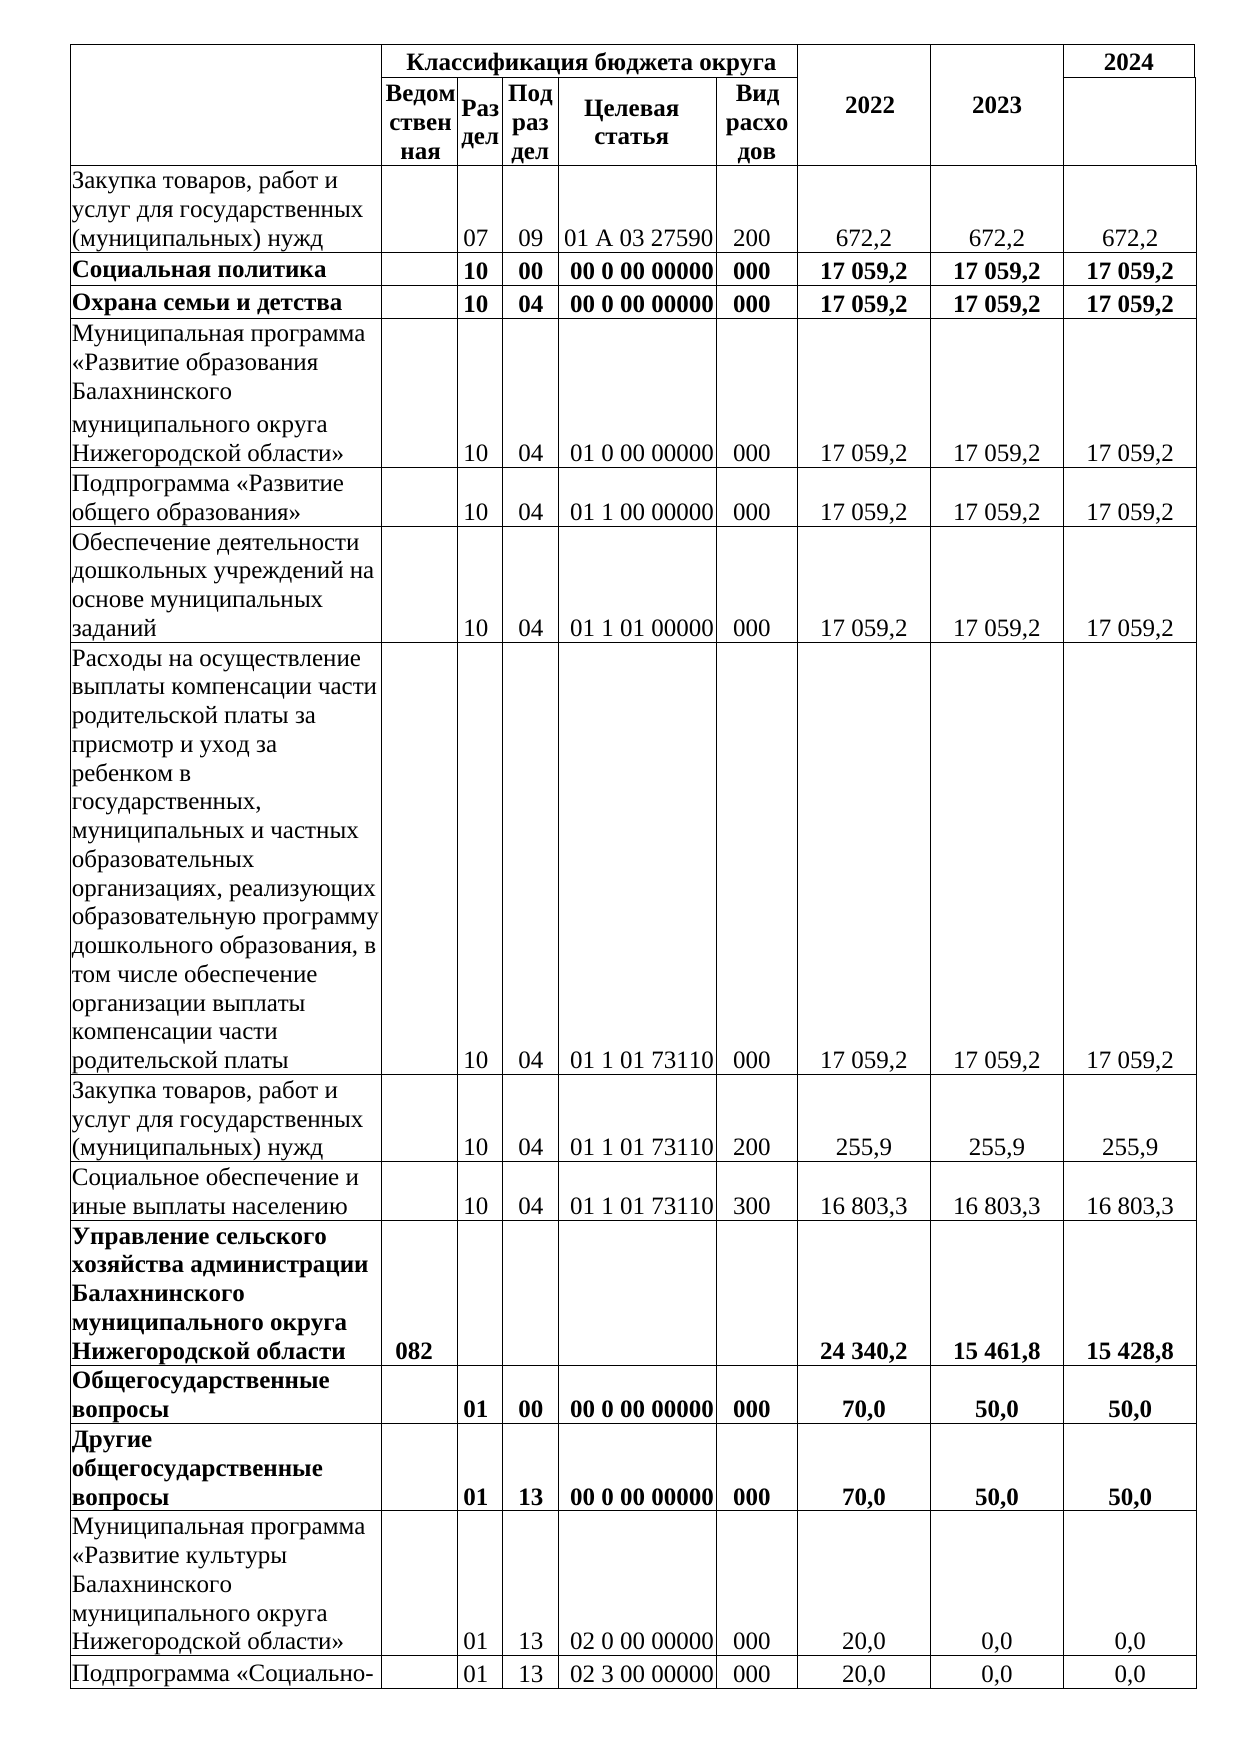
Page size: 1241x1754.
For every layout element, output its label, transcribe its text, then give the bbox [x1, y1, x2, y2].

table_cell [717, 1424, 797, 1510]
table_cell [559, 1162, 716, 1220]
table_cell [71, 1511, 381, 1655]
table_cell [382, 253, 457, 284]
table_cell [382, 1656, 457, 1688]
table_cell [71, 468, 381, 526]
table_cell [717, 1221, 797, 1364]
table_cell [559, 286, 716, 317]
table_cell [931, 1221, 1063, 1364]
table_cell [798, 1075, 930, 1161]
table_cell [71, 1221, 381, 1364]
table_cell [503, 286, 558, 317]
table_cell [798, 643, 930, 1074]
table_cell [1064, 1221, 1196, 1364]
table_cell Под раз дел [503, 78, 558, 164]
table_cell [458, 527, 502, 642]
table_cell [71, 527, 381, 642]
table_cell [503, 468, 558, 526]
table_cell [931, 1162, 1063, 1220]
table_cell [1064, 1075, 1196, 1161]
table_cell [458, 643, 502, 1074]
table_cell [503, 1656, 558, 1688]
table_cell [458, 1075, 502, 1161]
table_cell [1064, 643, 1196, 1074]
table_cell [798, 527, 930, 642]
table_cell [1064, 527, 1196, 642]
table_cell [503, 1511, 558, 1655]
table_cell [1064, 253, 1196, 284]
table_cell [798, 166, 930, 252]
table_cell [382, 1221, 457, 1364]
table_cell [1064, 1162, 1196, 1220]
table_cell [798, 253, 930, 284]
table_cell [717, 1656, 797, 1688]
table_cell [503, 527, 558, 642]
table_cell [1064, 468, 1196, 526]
table_cell Раз дел [458, 78, 502, 164]
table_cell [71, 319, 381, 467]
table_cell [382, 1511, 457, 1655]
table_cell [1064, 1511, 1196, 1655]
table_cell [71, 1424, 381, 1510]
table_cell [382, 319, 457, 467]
table_cell Ведом ствен ная [382, 78, 457, 164]
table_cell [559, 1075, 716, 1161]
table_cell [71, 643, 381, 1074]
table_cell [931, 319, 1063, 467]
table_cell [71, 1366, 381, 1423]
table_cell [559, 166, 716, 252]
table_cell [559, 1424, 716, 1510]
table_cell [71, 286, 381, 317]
table_header Классификация бюджета округа [382, 45, 797, 77]
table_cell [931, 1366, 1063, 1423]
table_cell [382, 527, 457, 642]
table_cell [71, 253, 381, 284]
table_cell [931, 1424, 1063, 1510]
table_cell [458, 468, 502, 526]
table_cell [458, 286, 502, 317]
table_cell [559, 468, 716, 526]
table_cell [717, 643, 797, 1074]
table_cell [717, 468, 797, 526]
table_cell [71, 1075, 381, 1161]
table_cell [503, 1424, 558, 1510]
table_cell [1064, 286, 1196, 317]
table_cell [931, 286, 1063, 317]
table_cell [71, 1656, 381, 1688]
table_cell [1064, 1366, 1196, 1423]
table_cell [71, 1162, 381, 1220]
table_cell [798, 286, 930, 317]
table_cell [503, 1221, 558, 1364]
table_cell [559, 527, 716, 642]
table_header 2023 [931, 45, 1063, 164]
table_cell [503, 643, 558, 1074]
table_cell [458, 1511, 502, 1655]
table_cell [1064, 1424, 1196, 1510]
table_cell [1064, 78, 1195, 164]
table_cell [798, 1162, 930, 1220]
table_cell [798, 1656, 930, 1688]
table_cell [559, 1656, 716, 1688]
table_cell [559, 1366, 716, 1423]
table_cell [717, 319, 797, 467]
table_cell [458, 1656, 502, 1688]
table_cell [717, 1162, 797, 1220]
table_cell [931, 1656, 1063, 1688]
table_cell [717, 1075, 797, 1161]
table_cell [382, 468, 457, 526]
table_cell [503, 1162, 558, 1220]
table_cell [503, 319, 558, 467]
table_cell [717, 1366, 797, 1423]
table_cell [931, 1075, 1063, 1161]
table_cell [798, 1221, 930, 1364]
table_cell Целевая статья [559, 78, 716, 164]
table_header 2022 [798, 45, 930, 164]
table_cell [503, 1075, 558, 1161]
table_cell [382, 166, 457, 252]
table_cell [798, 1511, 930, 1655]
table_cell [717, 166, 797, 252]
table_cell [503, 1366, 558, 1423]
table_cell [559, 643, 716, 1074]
table_header 2024 [1064, 45, 1194, 77]
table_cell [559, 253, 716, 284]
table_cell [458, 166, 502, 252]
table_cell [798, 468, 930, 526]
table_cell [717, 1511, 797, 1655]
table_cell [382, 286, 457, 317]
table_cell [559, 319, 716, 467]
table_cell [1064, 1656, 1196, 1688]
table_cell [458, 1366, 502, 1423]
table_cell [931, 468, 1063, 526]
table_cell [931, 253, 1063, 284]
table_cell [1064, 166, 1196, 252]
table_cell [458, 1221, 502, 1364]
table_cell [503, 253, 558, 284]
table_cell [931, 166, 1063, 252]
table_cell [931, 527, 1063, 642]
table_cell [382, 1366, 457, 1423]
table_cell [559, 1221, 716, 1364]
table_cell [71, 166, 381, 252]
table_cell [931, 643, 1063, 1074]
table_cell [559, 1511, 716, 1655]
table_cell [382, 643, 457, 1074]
table_cell Вид расхо дов [717, 78, 797, 164]
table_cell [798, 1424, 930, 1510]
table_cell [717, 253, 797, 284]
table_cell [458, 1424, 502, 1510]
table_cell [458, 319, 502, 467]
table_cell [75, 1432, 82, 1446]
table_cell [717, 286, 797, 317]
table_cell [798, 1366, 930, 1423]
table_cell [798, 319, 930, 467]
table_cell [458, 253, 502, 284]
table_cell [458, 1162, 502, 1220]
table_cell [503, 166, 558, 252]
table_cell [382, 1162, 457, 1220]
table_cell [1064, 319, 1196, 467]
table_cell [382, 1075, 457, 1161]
table_header [71, 45, 381, 164]
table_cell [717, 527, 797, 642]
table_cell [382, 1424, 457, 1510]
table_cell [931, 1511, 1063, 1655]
